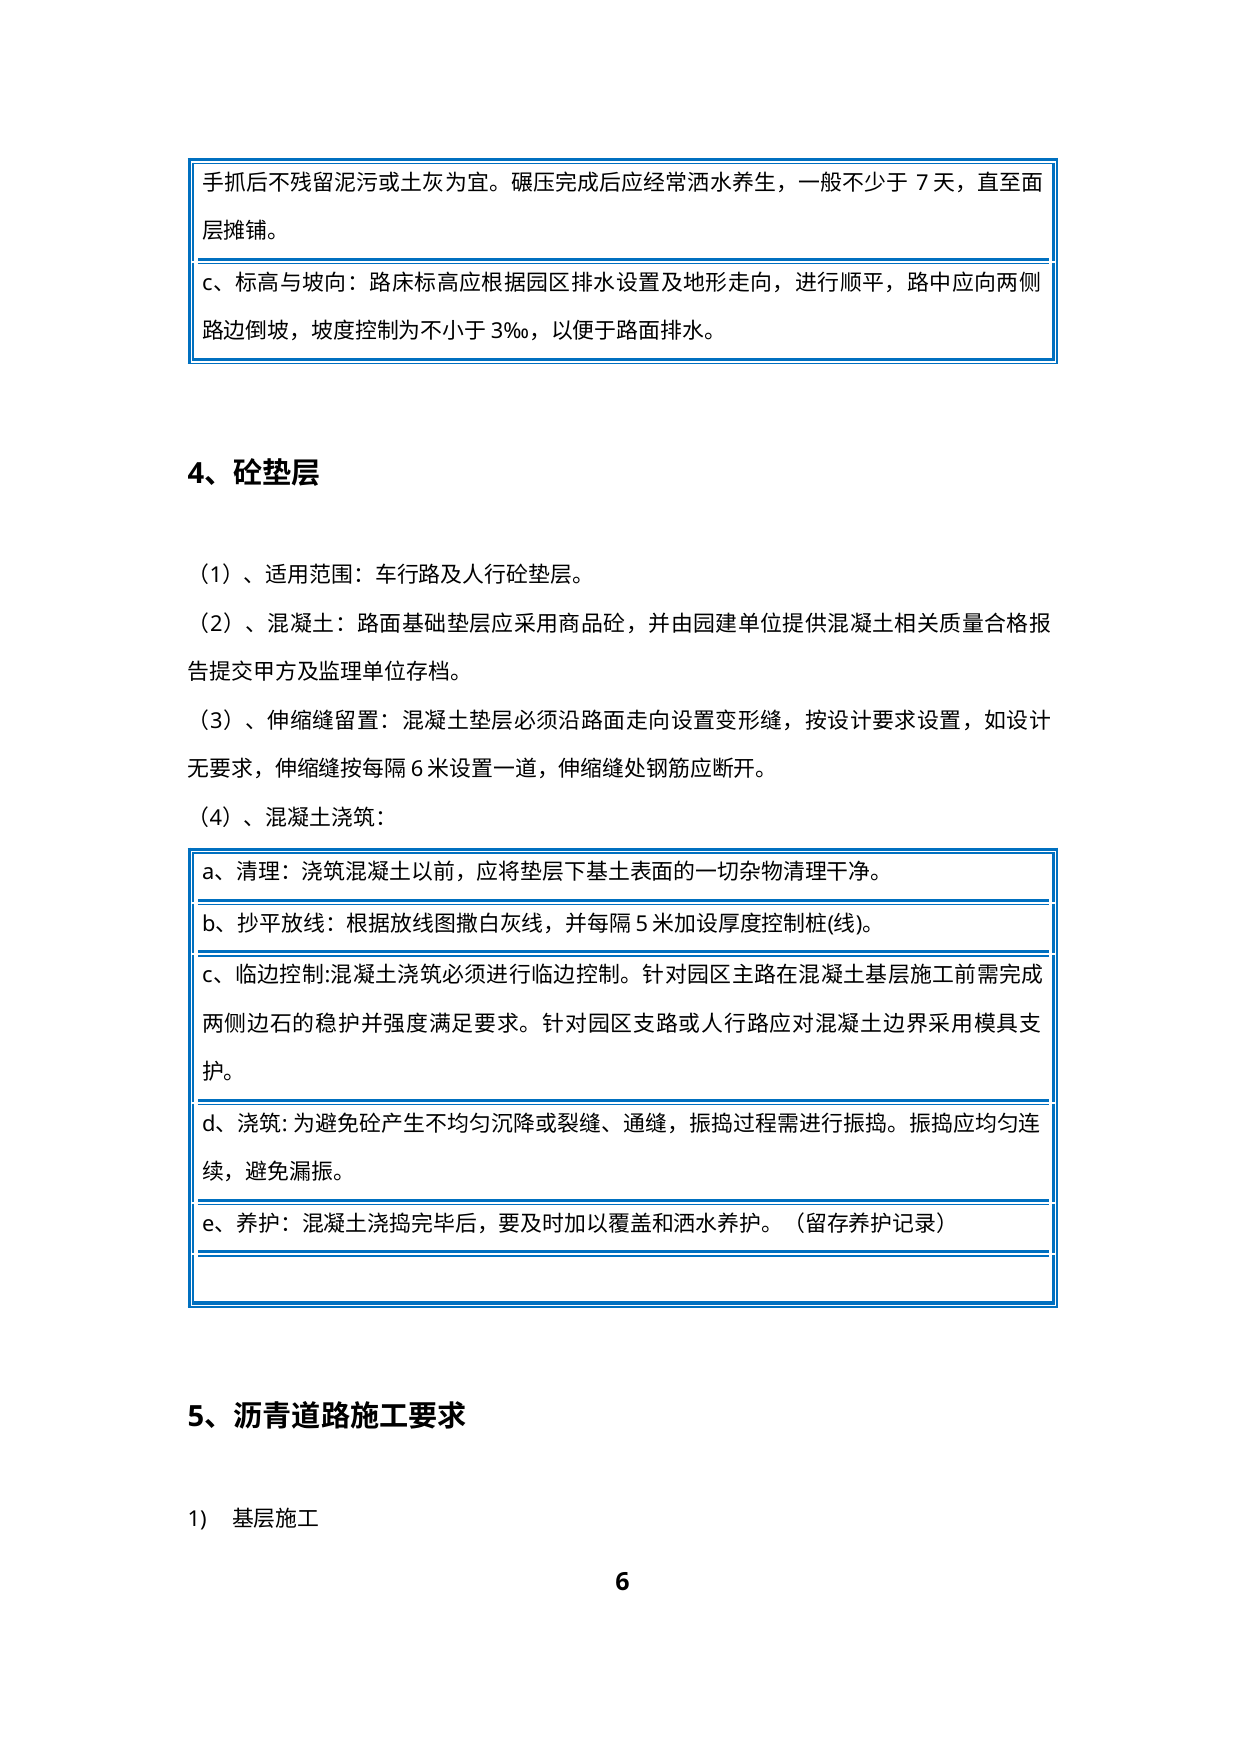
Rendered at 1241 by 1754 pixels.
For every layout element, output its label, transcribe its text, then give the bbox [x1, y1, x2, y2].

text （2）、混凝土：路面基础垫层应采用商品砼，并由园建单位提供混凝土相关质量合格报告提交甲方及监理单位存档。 [187, 605, 1053, 686]
table_cell b、抄平放线：根据放线图撒白灰线，并每隔5米加设厚度控制桩(线)。 [191, 899, 1055, 950]
table_cell d、浇筑: 为避免砼产生不均匀沉降或裂缝、通缝，振捣过程需进行振捣。振捣应均匀连续，避免漏振。 [191, 1099, 1055, 1199]
text （1）、适用范围：车行路及人行砼垫层。 [187, 557, 1053, 589]
text （3）、伸缩缝留置：混凝土垫层必须沿路面走向设置变形缝，按设计要求设置，如设计无要求，伸缩缝按每隔6米设置一道，伸缩缝处钢筋应断开。 [187, 702, 1053, 783]
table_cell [194, 164, 1052, 258]
list 基层施工 [187, 1500, 1053, 1533]
table_cell c、临边控制:混凝土浇筑必须进行临边控制。针对园区主路在混凝土基层施工前需完成两侧边石的稳护并强度满足要求。针对园区支路或人行路应对混凝土边界采用模具支护。 [191, 950, 1055, 1099]
table_cell c、标高与坡向：路床标高应根据园区排水设置及地形走向，进行顺平，路中应向两侧路边倒坡，坡度控制为不小于3‰，以便于路面排水。 [191, 258, 1055, 358]
table_cell [191, 1250, 1055, 1301]
subtitle 沥青道路施工要求 [187, 1382, 1053, 1447]
text （4）、混凝土浇筑： [187, 799, 1053, 832]
table_header a、清理：浇筑混凝土以前，应将垫层下基土表面的一切杂物清理干净。 [194, 854, 1052, 899]
table_cell e、养护：混凝土浇捣完毕后，要及时加以覆盖和洒水养护。（留存养护记录） [191, 1199, 1055, 1250]
subtitle 4、砼垫层 [187, 438, 1053, 503]
